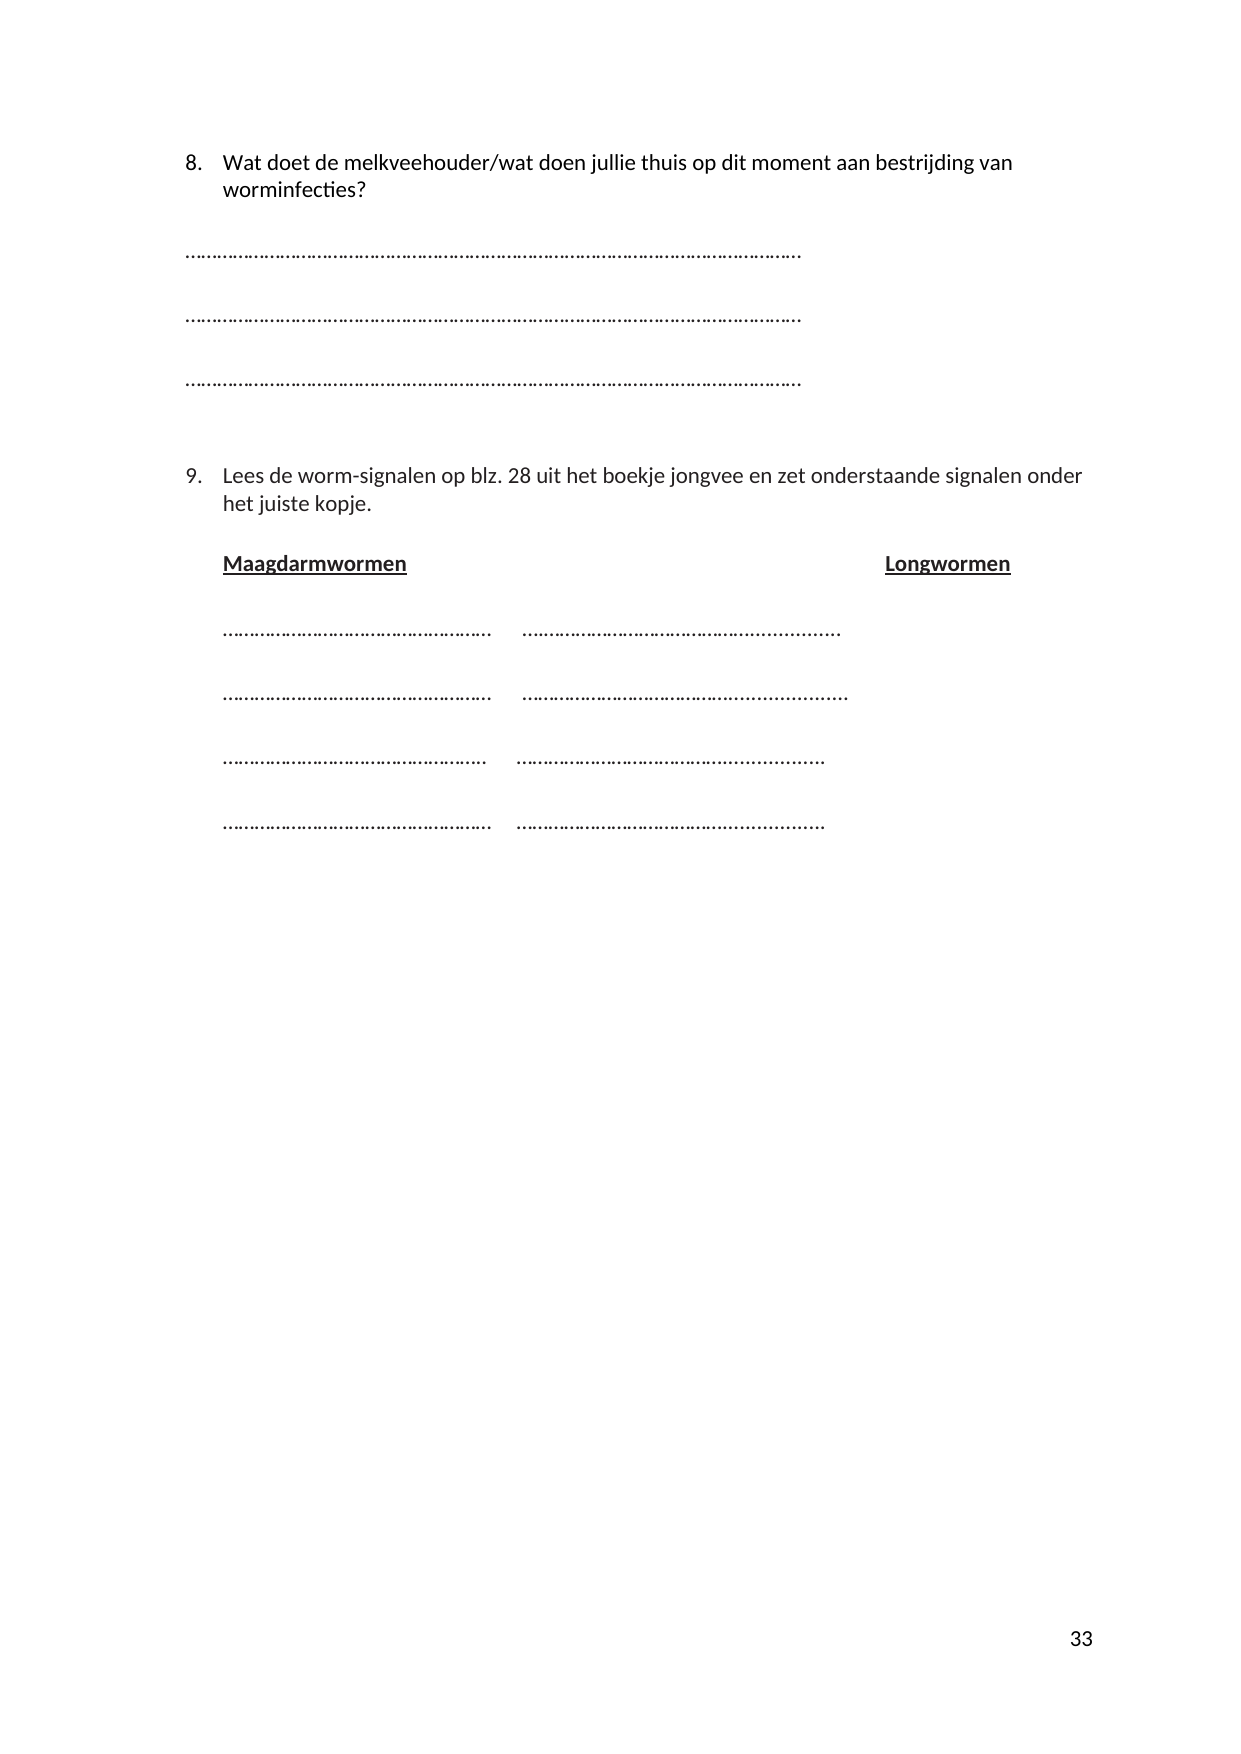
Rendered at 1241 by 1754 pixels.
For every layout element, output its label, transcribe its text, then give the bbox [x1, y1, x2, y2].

list Lees de worm-signalen op blz. 28 uit het boekje jongvee en zet onderstaande signalen onder het juiste kopje. [185, 461, 1093, 517]
text ……………………………………………………………………………………………………… [185, 364, 1093, 393]
list Maagdarmwormen Longwormen [223, 549, 1093, 577]
list …………………………………………… …………………………………..................... [223, 678, 1093, 706]
list ………………………………………….. ………………………………….................. [223, 742, 1093, 771]
list …………………………………………… ….…………………………………................ [223, 614, 1093, 642]
text ……………………………………………………………………………………………………… [185, 300, 1093, 328]
list …………………………………………… ………………………………….................. [223, 807, 1093, 835]
text ……………………………………………………………………………………………………… [185, 236, 1093, 264]
list Wat doet de melkveehouder/wat doen jullie thuis op dit moment aan bestrijding van worminfecties? [185, 148, 1093, 204]
